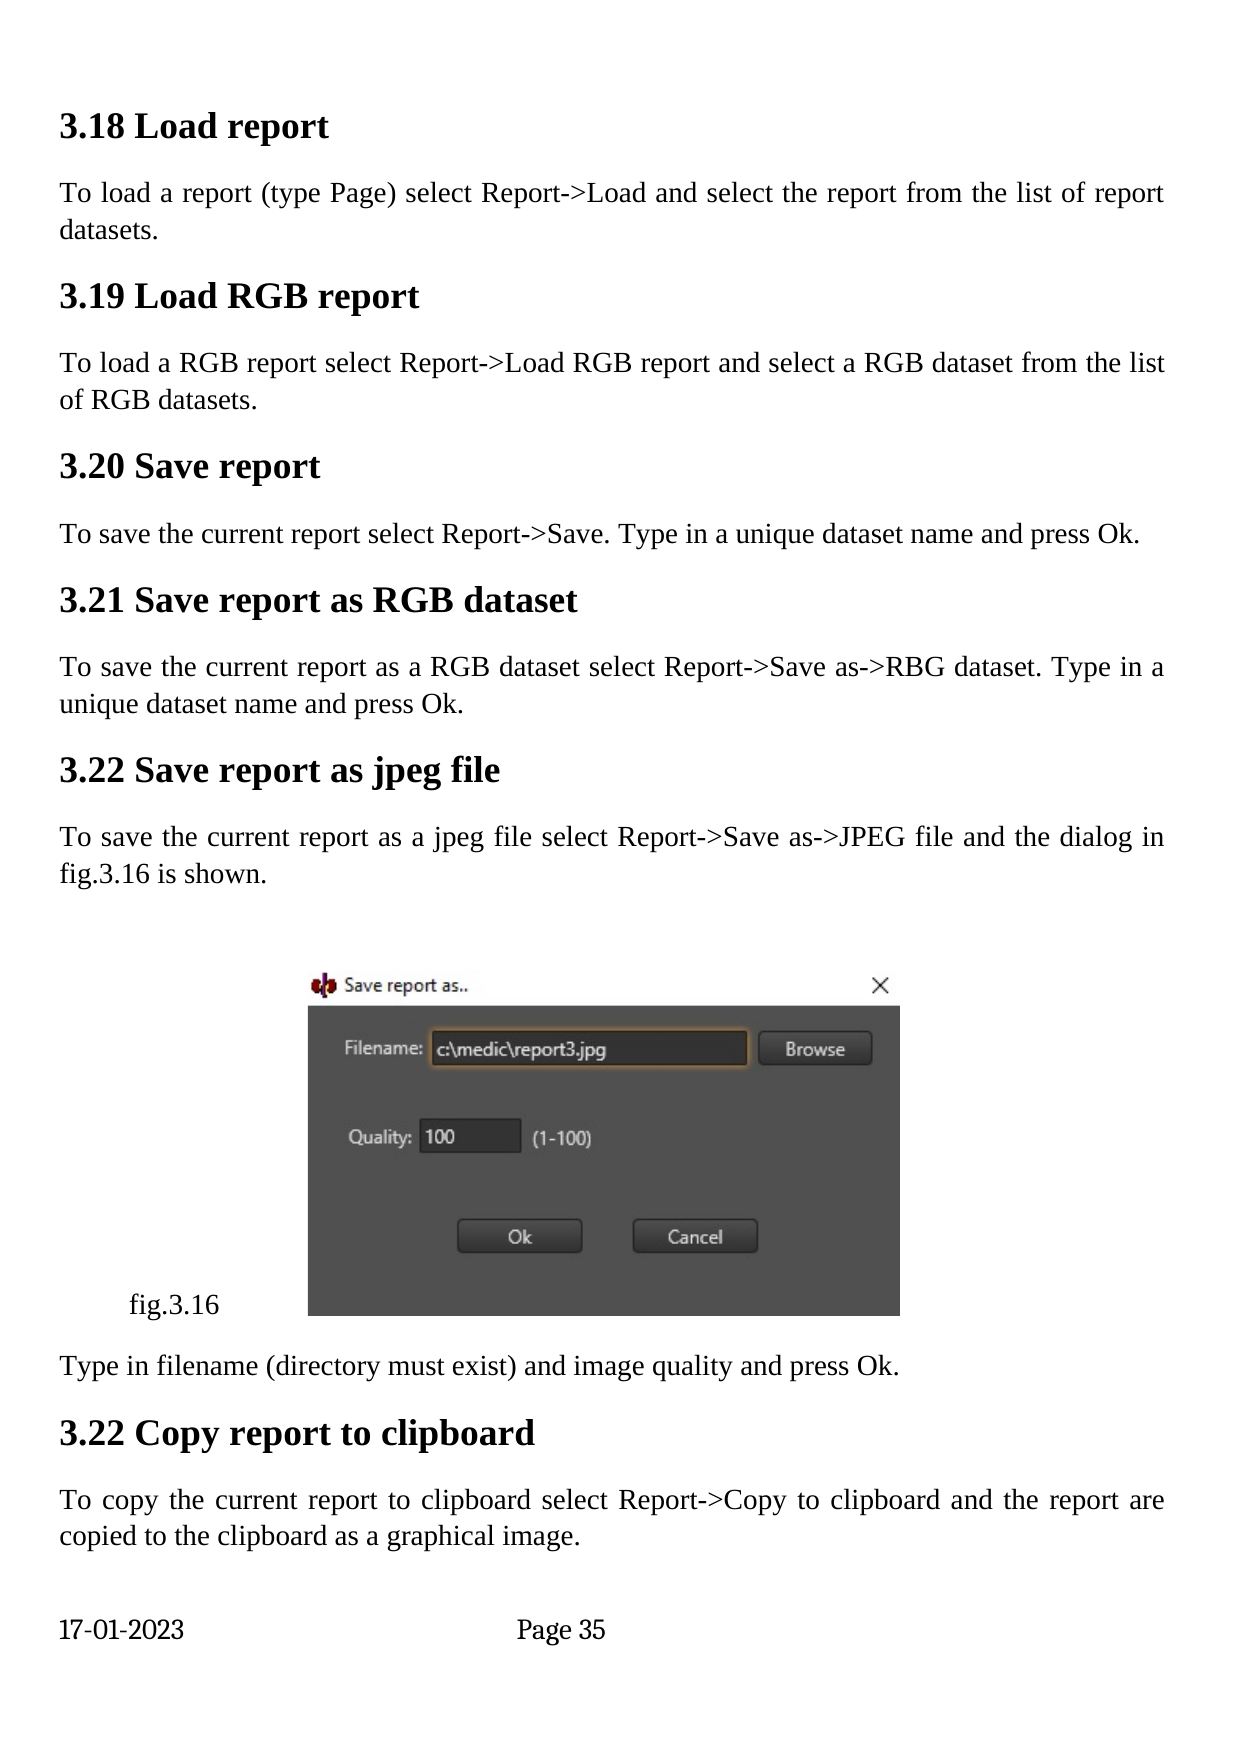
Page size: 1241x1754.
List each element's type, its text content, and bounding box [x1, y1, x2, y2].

subtitle 3.19 Load RGB report [59, 273, 1166, 317]
text Type in filename (directory must exist) and image quality and press Ok. [59, 1348, 1166, 1382]
text fig.3.16 [59, 1287, 1166, 1320]
text To save the current report select Report->Save. Type in a unique dataset name and press Ok. [59, 516, 1166, 549]
subtitle 3.18 Load report [59, 103, 1166, 147]
text To load a RGB report select Report->Load RGB report and select a RGB dataset from the list of RGB datasets. [59, 346, 1166, 416]
text To save the current report as a jpeg file select Report->Save as->JPEG file and the dialog in fig.3.16 is shown. [59, 819, 1166, 889]
subtitle 3.22 Copy report to clipboard [59, 1410, 1166, 1453]
text To copy the current report to clipboard select Report->Copy to clipboard and the report are copied to the clipboard as a graphical image. [59, 1482, 1166, 1552]
subtitle 3.21 Save report as RGB dataset [59, 577, 1166, 620]
text To load a report (type Page) select Report->Load and select the report from the list of report datasets. [59, 176, 1166, 246]
subtitle 3.20 Save report [59, 444, 1166, 487]
subtitle 3.22 Save report as jpeg file [59, 747, 1166, 791]
text To save the current report as a RGB dataset select Report->Save as->RBG dataset. Type in a unique dataset name and press Ok. [59, 649, 1166, 719]
picture [307, 970, 900, 1316]
